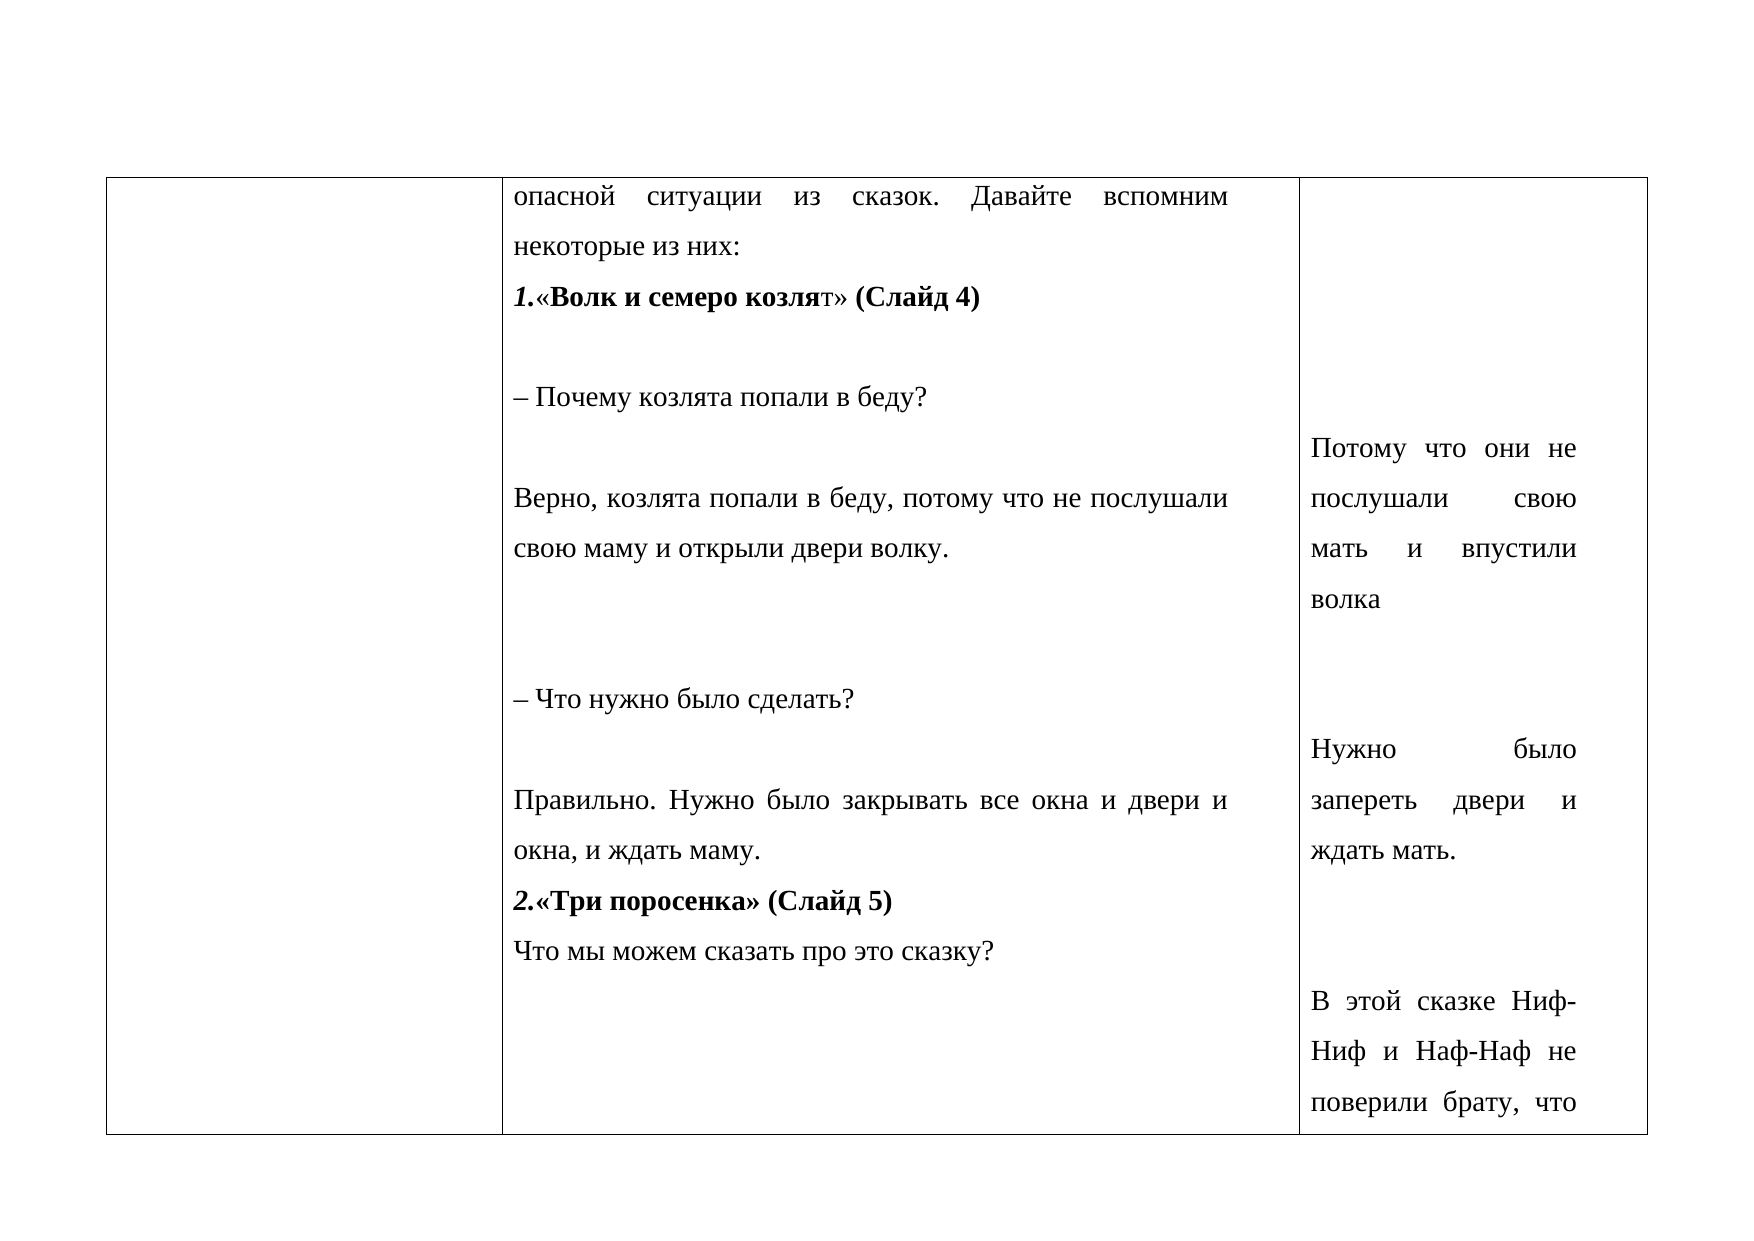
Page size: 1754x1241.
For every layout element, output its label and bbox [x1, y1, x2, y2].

table_cell [107, 178, 502, 1134]
table_cell [503, 178, 1299, 1134]
table_cell [1300, 178, 1647, 1134]
